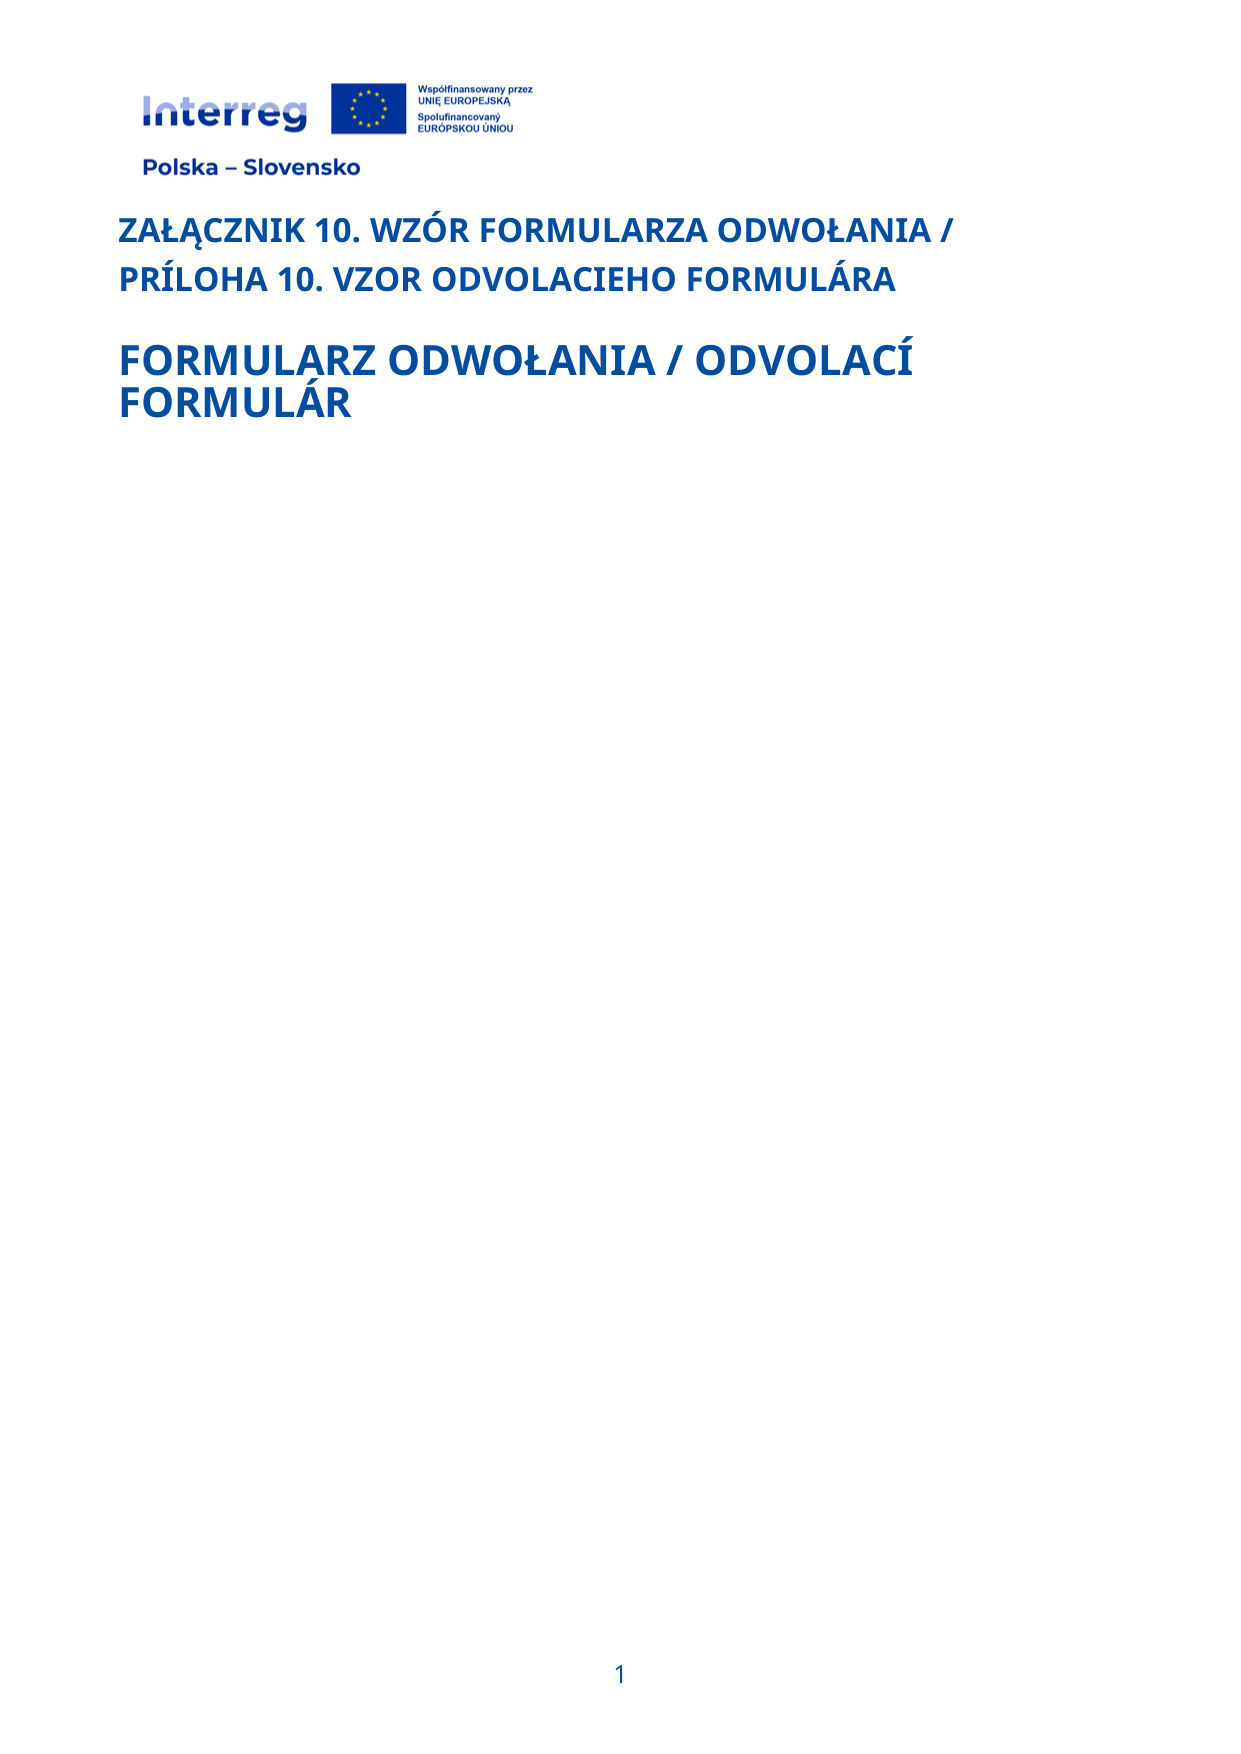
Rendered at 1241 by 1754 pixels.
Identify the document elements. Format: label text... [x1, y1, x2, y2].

picture [118, 59, 607, 207]
text ZAŁĄCZNIK 10. WZÓR FORMULARZA ODWOŁANIA / PRÍLOHA 10. VZOR ODVOLACIEHO FORMULÁRA [118, 207, 1122, 301]
text FORMULARZ ODWOŁANIA / ODVOLACÍ FORMULÁR [118, 342, 1122, 426]
